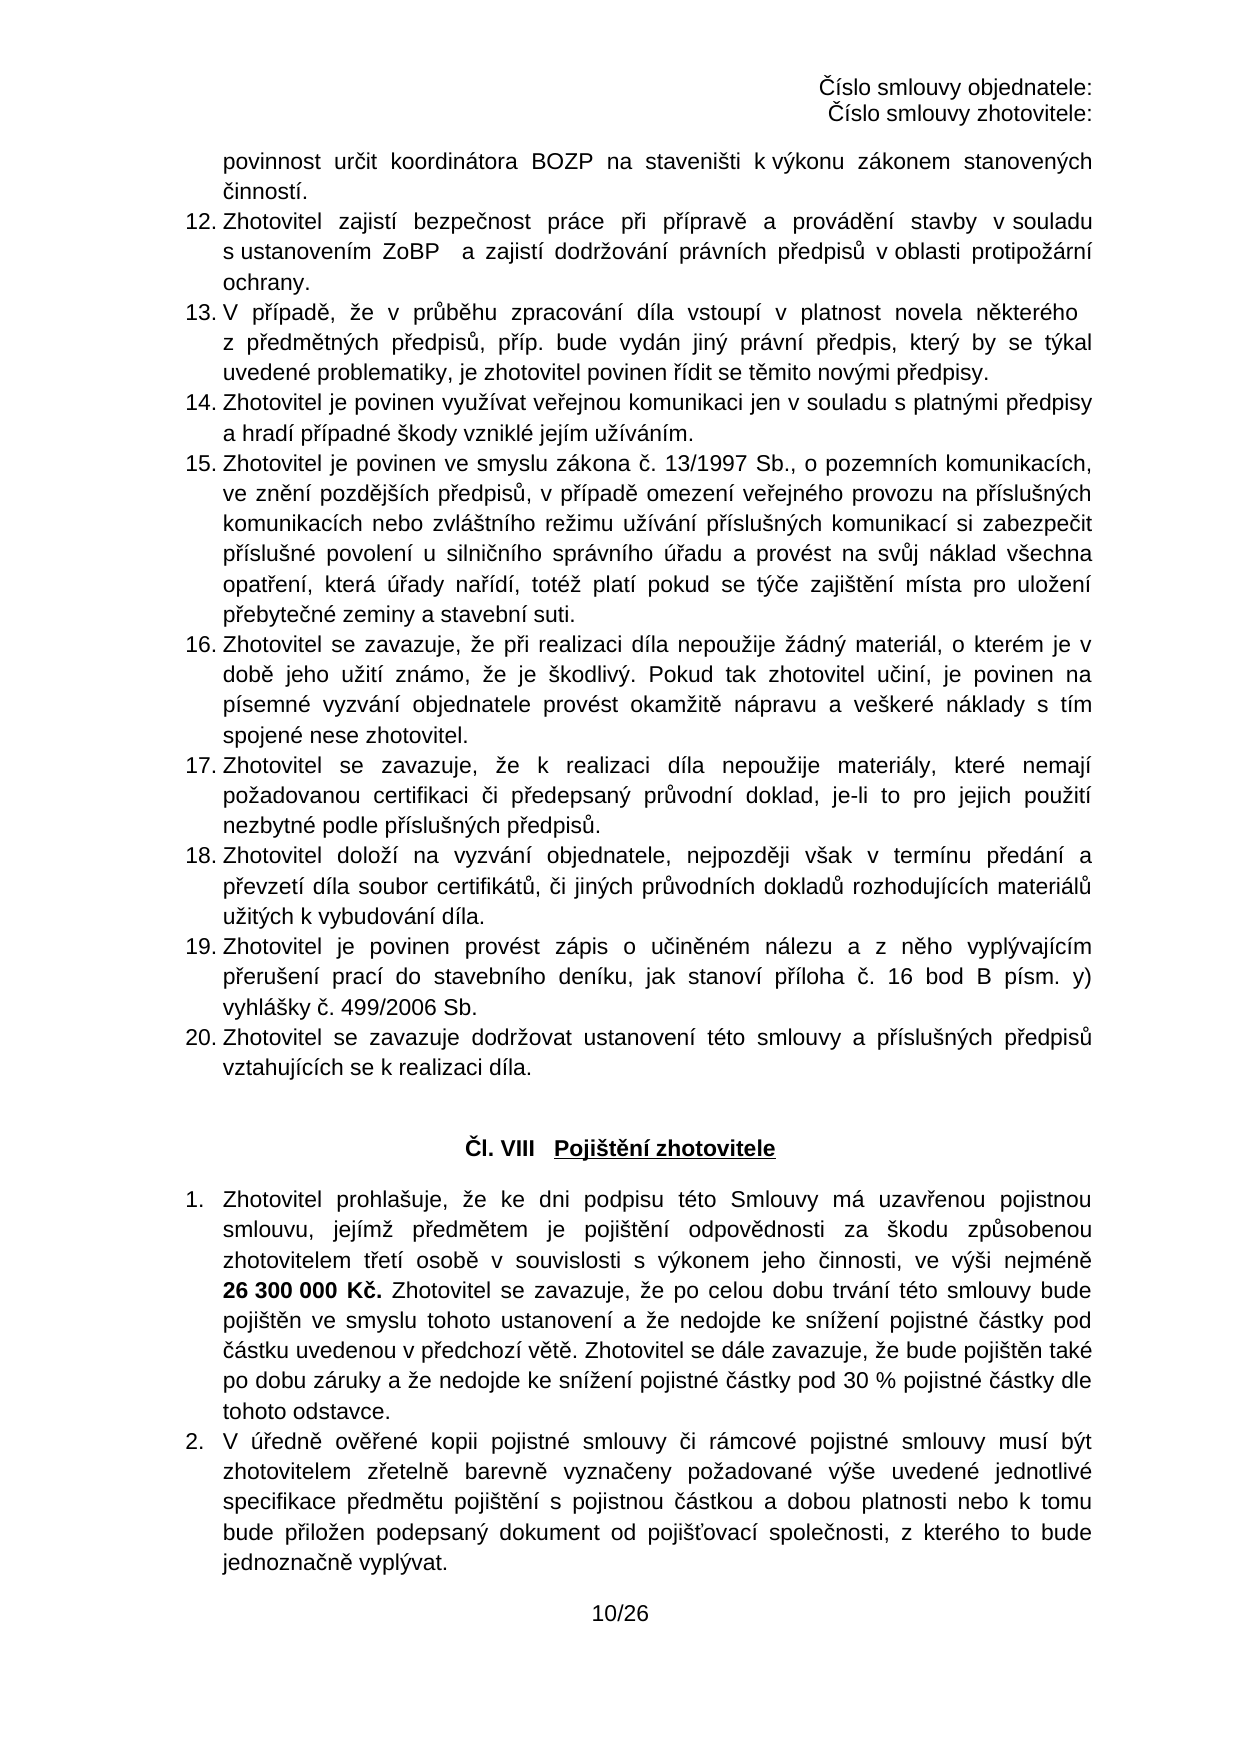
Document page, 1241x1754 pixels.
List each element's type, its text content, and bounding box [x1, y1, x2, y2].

list Zhotovitel je povinen využívat veřejnou komunikaci jen v souladu s platnými předpisy a hradí případné škody vzniklé jejím užíváním. [185, 389, 1093, 446]
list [185, 148, 1093, 204]
text Čl. VIII Pojištění zhotovitele [148, 1135, 1093, 1161]
list Zhotovitel se zavazuje, že k realizaci díla nepoužije materiály, které nemají požadovanou certifikaci či předepsaný průvodní doklad, je-li to pro jejich použití nezbytné podle příslušných předpisů. [185, 752, 1093, 838]
list Zhotovitel zajistí bezpečnost práce při přípravě a provádění stavby v souladu s ustanovením ZoBP a zajistí dodržování právních předpisů v oblasti protipožární ochrany. [185, 208, 1093, 295]
list Zhotovitel je povinen ve smyslu zákona č. 13/1997 Sb., o pozemních komunikacích, ve znění pozdějších předpisů, v případě omezení veřejného provozu na příslušných komunikacích nebo zvláštního režimu užívání příslušných komunikací si zabezpečit příslušné povolení u silničního správního úřadu a provést na svůj náklad všechna opatření, která úřady nařídí, totéž platí pokud se týče zajištění místa pro uložení přebytečné zeminy a stavební suti. [185, 450, 1093, 627]
list Zhotovitel doloží na vyzvání objednatele, nejpozději však v termínu předání a převzetí díla soubor certifikátů, či jiných průvodních dokladů rozhodujících materiálů užitých k vybudování díla. [185, 842, 1093, 929]
list V úředně ověřené kopii pojistné smlouvy či rámcové pojistné smlouvy musí být zhotovitelem zřetelně barevně vyznačeny požadované výše uvedené jednotlivé specifikace předmětu pojištění s pojistnou částkou a dobou platnosti nebo k tomu bude přiložen podepsaný dokument od pojišťovací společnosti, z kterého to bude jednoznačně vyplývat. [185, 1428, 1093, 1575]
list V případě, že v průběhu zpracování díla vstoupí v platnost novela některého z předmětných předpisů, příp. bude vydán jiný právní předpis, který by se týkal uvedené problematiky, je zhotovitel povinen řídit se těmito novými předpisy. [185, 299, 1093, 385]
list Zhotovitel se zavazuje, že při realizaci díla nepoužije žádný materiál, o kterém je v době jeho užití známo, že je škodlivý. Pokud tak zhotovitel učiní, je povinen na písemné vyzvání objednatele provést okamžitě nápravu a veškeré náklady s tím spojené nese zhotovitel. [185, 631, 1093, 748]
list Zhotovitel prohlašuje, že ke dni podpisu této Smlouvy má uzavřenou pojistnou smlouvu, jejímž předmětem je pojištění odpovědnosti za škodu způsobenou zhotovitelem třetí osobě v souvislosti s výkonem jeho činnosti, ve výši nejméně 26 300 000 Kč. Zhotovitel se zavazuje, že po celou dobu trvání této smlouvy bude pojištěn ve smyslu tohoto ustanovení a že nedojde ke snížení pojistné částky pod částku uvedenou v předchozí větě. Zhotovitel se dále zavazuje, že bude pojištěn také po dobu záruky a že nedojde ke snížení pojistné částky pod 30 % pojistné částky dle tohoto odstavce. [185, 1186, 1093, 1424]
list Zhotovitel je povinen provést zápis o učiněném nálezu a z něho vyplývajícím přerušení prací do stavebního deníku, jak stanoví příloha č. 16 bod B písm. y) vyhlášky č. 499/2006 Sb. [185, 933, 1093, 1020]
list Zhotovitel se zavazuje dodržovat ustanovení této smlouvy a příslušných předpisů vztahujících se k realizaci díla. [185, 1024, 1093, 1080]
